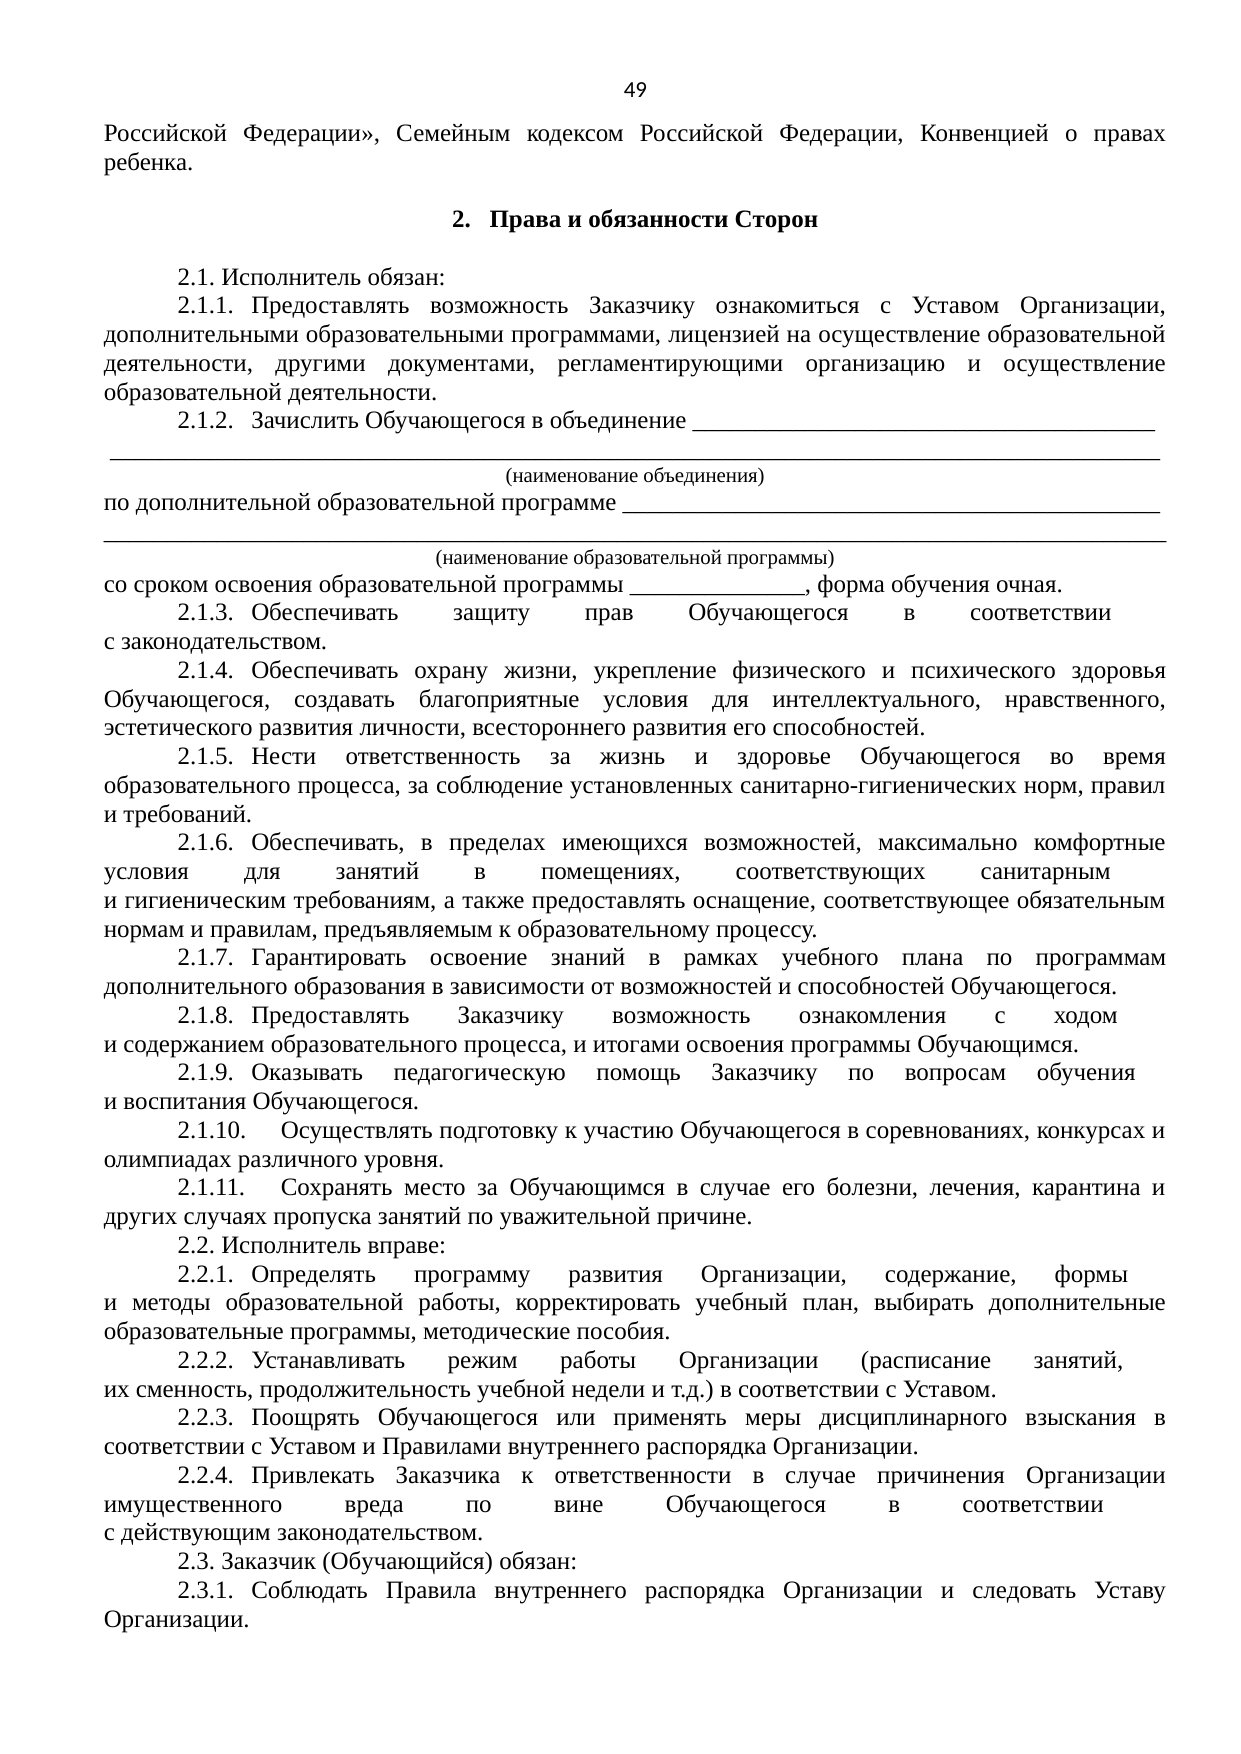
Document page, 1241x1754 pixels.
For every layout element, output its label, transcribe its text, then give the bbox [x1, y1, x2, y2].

list Обеспечивать защиту прав Обучающегося в соответствии с законодательством. [103, 597, 1167, 655]
list Соблюдать Правила внутреннего распорядка Организации и следовать Уставу Организации. [103, 1575, 1167, 1632]
text 2.1. Исполнитель обязан: [103, 262, 1167, 291]
list Предоставлять возможность Заказчику ознакомиться с Уставом Организации, дополнительными образовательными программами, лицензией на осуществление образовательной деятельности, другими документами, регламентирующими организацию и осуществление образовательной деятельности. [103, 291, 1167, 406]
list Сохранять место за Обучающимся в случае его болезни, лечения, карантина и других случаях пропуска занятий по уважительной причине. [103, 1172, 1167, 1230]
list Права и обязанности Сторон [103, 204, 1167, 233]
text (наименование объединения) [103, 463, 1167, 487]
text 2.3. Заказчик (Обучающийся) обязан: [103, 1546, 1167, 1575]
list Поощрять Обучающегося или применять меры дисциплинарного взыскания в соответствии с Уставом и Правилами внутреннего распорядка Организации. [103, 1402, 1167, 1460]
list Предоставлять Заказчику возможность ознакомления с ходом и содержанием образовательного процесса, и итогами освоения программы Обучающимся. [103, 1000, 1167, 1057]
list Определять программу развития Организации, содержание, формы и методы образовательной работы, корректировать учебный план, выбирать дополнительные образовательные программы, методические пособия. [103, 1259, 1167, 1345]
text по дополнительной образовательной программе ___________________________________________ [103, 487, 1167, 516]
list Нести ответственность за жизнь и здоровье Обучающегося во время образовательного процесса, за соблюдение установленных санитарно-гигиенических норм, правил и требований. [103, 741, 1167, 827]
list Гарантировать освоение знаний в рамках учебного плана по программам дополнительного образования в зависимости от возможностей и способностей Обучающегося. [103, 942, 1167, 1000]
list Устанавливать режим работы Организации (расписание занятий, их сменность, продолжительность учебной недели и т.д.) в соответствии с Уставом. [103, 1345, 1167, 1402]
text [103, 118, 1167, 176]
list Обеспечивать, в пределах имеющихся возможностей, максимально комфортные условия для занятий в помещениях, соответствующих санитарным и гигиеническим требованиям, а также предоставлять оснащение, соответствующее обязательным нормам и правилам, предъявляемым к образовательному процессу. [103, 827, 1167, 942]
list Зачислить Обучающегося в объединение _____________________________________ [103, 406, 1167, 434]
list Привлекать Заказчика к ответственности в случае причинения Организации имущественного вреда по вине Обучающегося в соответствии с действующим законодательством. [103, 1460, 1167, 1546]
list 2.2. Исполнитель вправе: [177, 1230, 1167, 1259]
list Обеспечивать охрану жизни, укрепление физического и психического здоровья Обучающегося, создавать благоприятные условия для интеллектуального, нравственного, эстетического развития личности, всестороннего развития его способностей. [103, 655, 1167, 741]
list Оказывать педагогическую помощь Заказчику по вопросам обучения и воспитания Обучающегося. [103, 1057, 1167, 1115]
text _____________________________________________________________________________________ [103, 516, 1167, 545]
text (наименование образовательной программы) [103, 545, 1167, 569]
text ____________________________________________________________________________________ [103, 434, 1167, 463]
list Осуществлять подготовку к участию Обучающегося в соревнованиях, конкурсах и олимпиадах различного уровня. [103, 1115, 1167, 1172]
text со сроком освоения образовательной программы ______________, форма обучения очная. [103, 569, 1167, 597]
